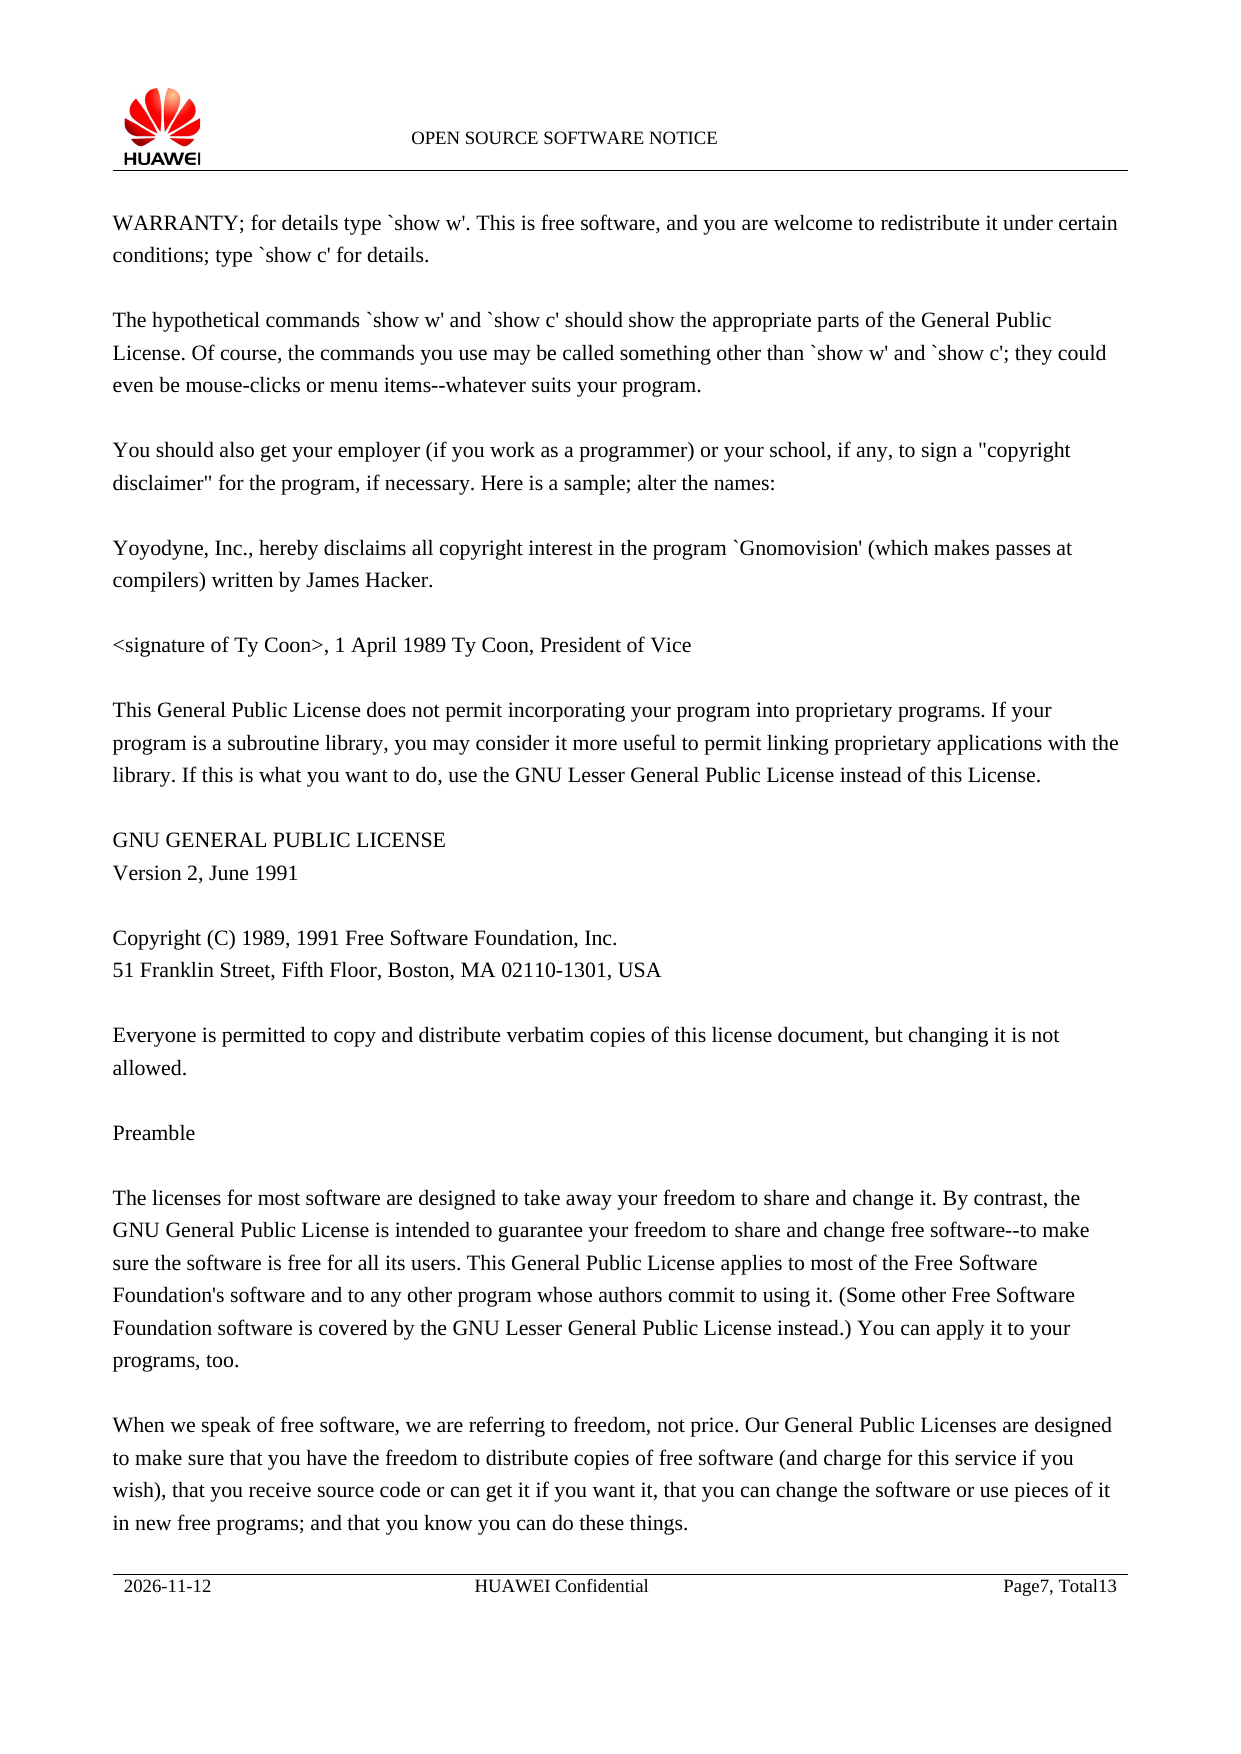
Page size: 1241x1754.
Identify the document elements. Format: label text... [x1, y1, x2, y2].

text Preamble [112, 1116, 1128, 1149]
text Copyright (C) 1989, 1991 Free Software Foundation, Inc. [112, 921, 1128, 954]
text The hypothetical commands `show w' and `show c' should show the appropriate parts of the General Public License. Of course, the commands you use may be called something other than `show w' and `show c'; they could even be mouse-clicks or menu items--whatever suits your program. [112, 304, 1128, 401]
text <signature of Ty Coon>, 1 April 1989 Ty Coon, President of Vice [112, 629, 1128, 661]
text Everyone is permitted to copy and distribute verbatim copies of this license document, but changing it is not allowed. [112, 1019, 1128, 1084]
text Yoyodyne, Inc., hereby disclaims all copyright interest in the program `Gnomovision' (which makes passes at compilers) written by James Hacker. [112, 531, 1128, 596]
text GNU GENERAL PUBLIC LICENSE [112, 824, 1128, 856]
text You should also get your employer (if you work as a programmer) or your school, if any, to sign a "copyright disclaimer" for the program, if necessary. Here is a sample; alter the names: [112, 434, 1128, 499]
text This General Public License does not permit incorporating your program into proprietary programs. If your program is a subroutine library, you may consider it more useful to permit linking proprietary applications with the library. If this is what you want to do, use the GNU Lesser General Public License instead of this License. [112, 694, 1128, 791]
text Version 2, June 1991 [112, 856, 1128, 889]
text The licenses for most software are designed to take away your freedom to share and change it. By contrast, the GNU General Public License is intended to guarantee your freedom to share and change free software--to make sure the software is free for all its users. This General Public License applies to most of the Free Software Foundation's software and to any other program whose authors commit to using it. (Some other Free Software Foundation software is covered by the GNU Lesser General Public License instead.) You can apply it to your programs, too. [112, 1181, 1128, 1376]
picture [124, 88, 201, 165]
text 51 Franklin Street, Fifth Floor, Boston, MA 02110-1301, USA [112, 954, 1128, 986]
text When we speak of free software, we are referring to freedom, not price. Our General Public Licenses are designed to make sure that you have the freedom to distribute copies of free software (and charge for this service if you wish), that you receive source code or can get it if you want it, that you can change the software or use pieces of it in new free programs; and that you know you can do these things. [112, 1409, 1128, 1539]
